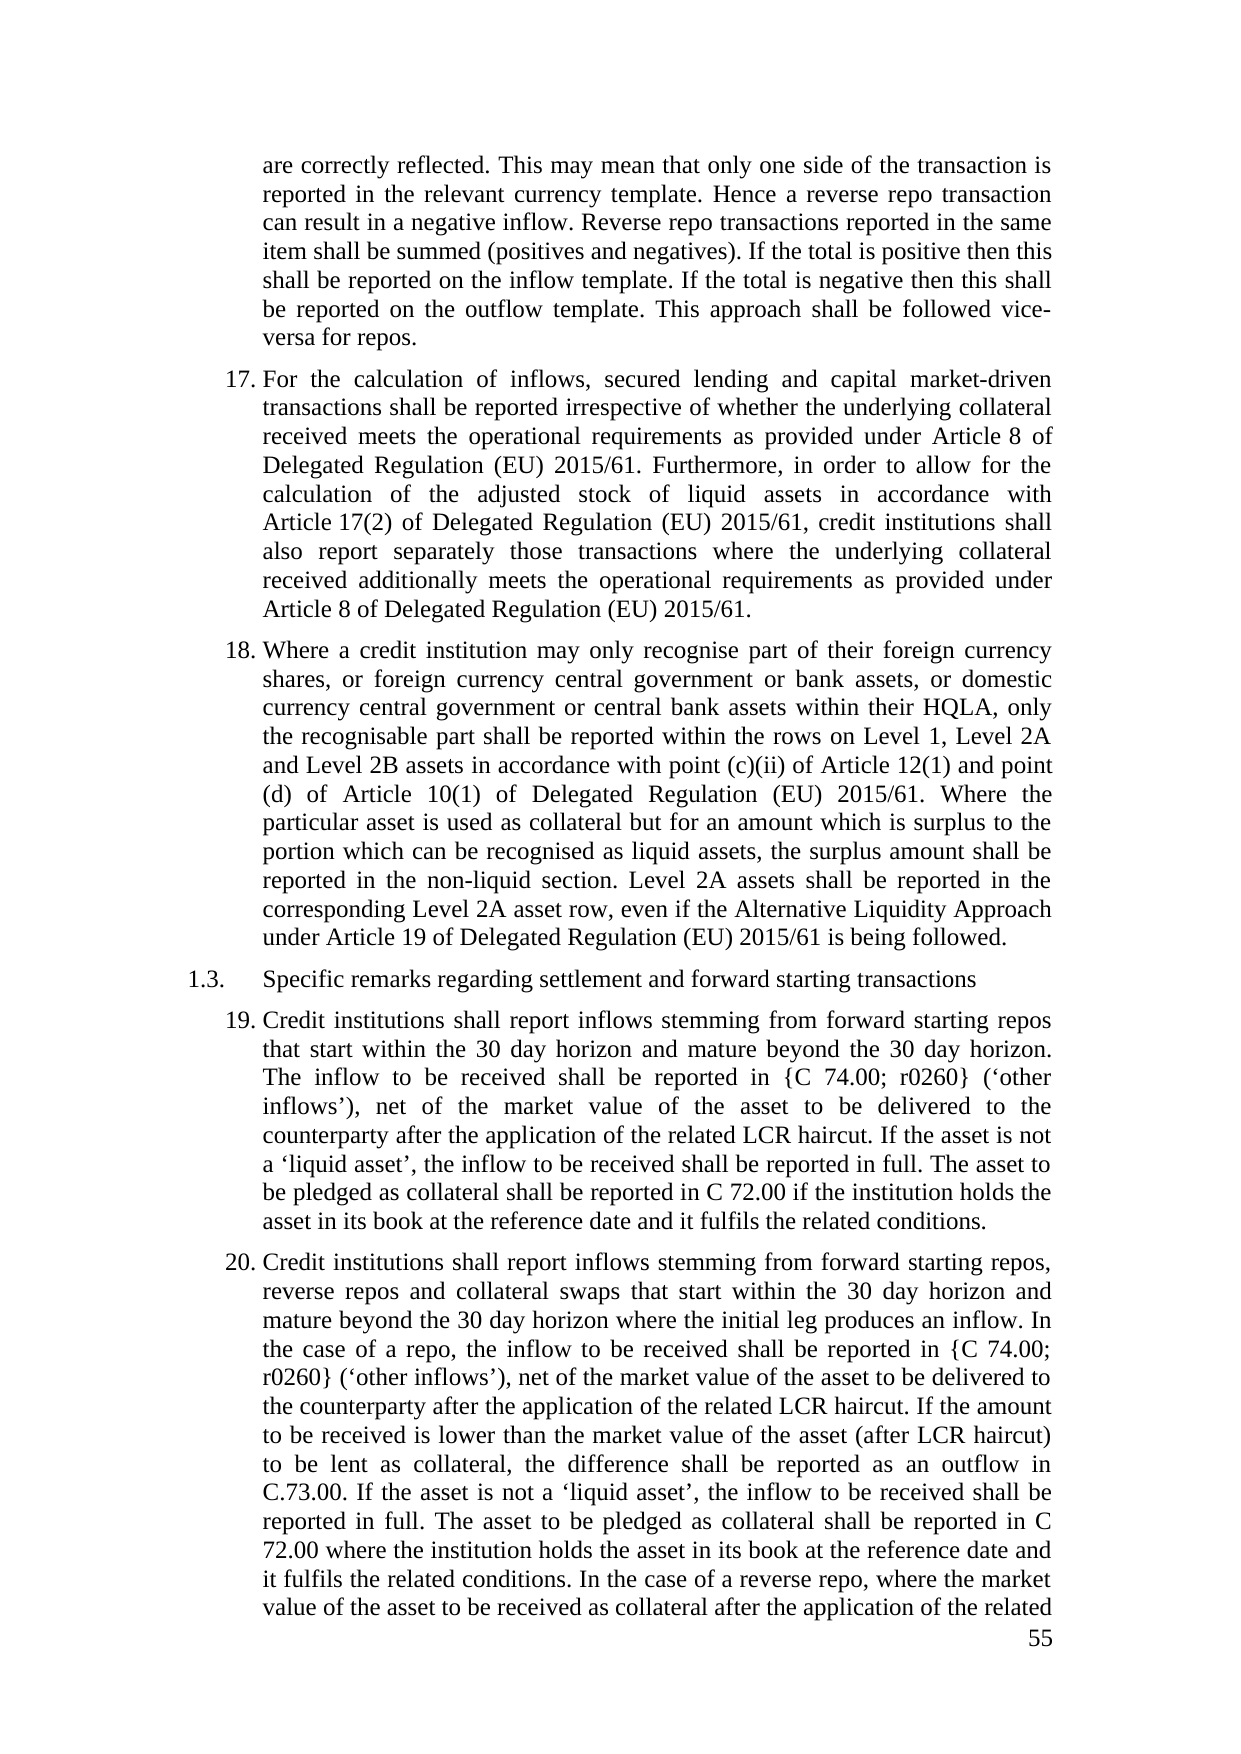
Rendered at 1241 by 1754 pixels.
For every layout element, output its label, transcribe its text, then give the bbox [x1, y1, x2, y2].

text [225, 1247, 1053, 1621]
text For the calculation of inflows, secured lending and capital market-driven transactions shall be reported irrespective of whether the underlying collateral received meets the operational requirements as provided under Article 8 of Delegated Regulation (EU) 2015/61. Furthermore, in order to allow for the calculation of the adjusted stock of liquid assets in accordance with Article 17(2) of Delegated Regulation (EU) 2015/61, credit institutions shall also report separately those transactions where the underlying collateral received additionally meets the operational requirements as provided under Article 8 of Delegated Regulation (EU) 2015/61. [225, 364, 1053, 622]
list 1.3. Specific remarks regarding settlement and forward starting transactions [187, 964, 1053, 992]
text Credit institutions shall report inflows stemming from forward starting repos that start within the 30 day horizon and mature beyond the 30 day horizon. The inflow to be received shall be reported in {C 74.00; r0260} (‘other inflows’), net of the market value of the asset to be delivered to the counterparty after the application of the related LCR haircut. If the asset is not a ‘liquid asset’, the inflow to be received shall be reported in full. The asset to be pledged as collateral shall be reported in C 72.00 if the institution holds the asset in its book at the reference date and it fulfils the related conditions. [225, 1005, 1053, 1235]
text Where a credit institution may only recognise part of their foreign currency shares, or foreign currency central government or bank assets, or domestic currency central government or central bank assets within their HQLA, only the recognisable part shall be reported within the rows on Level 1, Level 2A and Level 2B assets in accordance with point (c)(ii) of Article 12(1) and point (d) of Article 10(1) of Delegated Regulation (EU) 2015/61. Where the particular asset is used as collateral but for an amount which is surplus to the portion which can be recognised as liquid assets, the surplus amount shall be reported in the non-liquid section. Level 2A assets shall be reported in the corresponding Level 2A asset row, even if the Alternative Liquidity Approach under Article 19 of Delegated Regulation (EU) 2015/61 is being followed. [225, 635, 1053, 951]
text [225, 150, 1053, 351]
